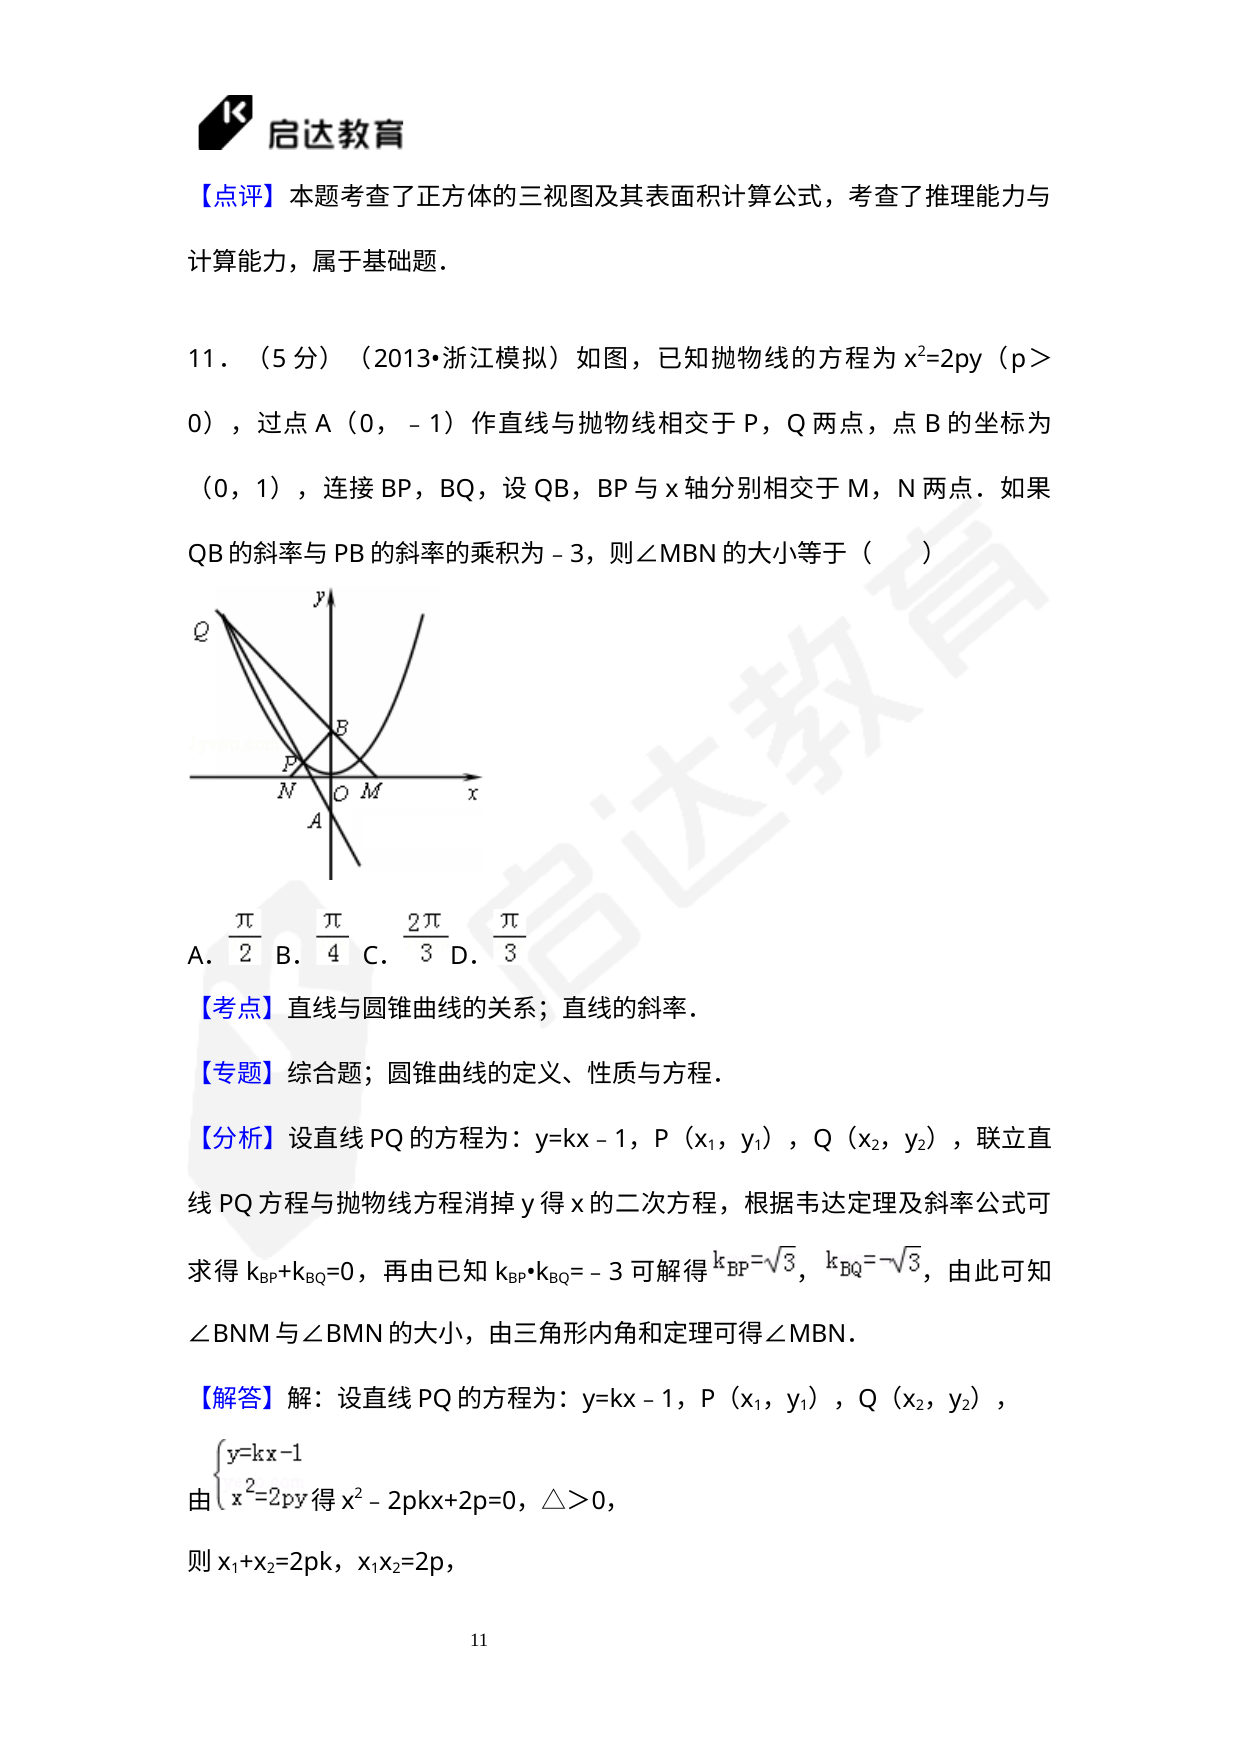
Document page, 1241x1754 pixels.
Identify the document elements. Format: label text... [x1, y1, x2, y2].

text 【点评】本题考查了正方体的三视图及其表面积计算公式，考查了推理能力与计算能力，属于基础题． [187, 162, 1053, 292]
picture [822, 1246, 921, 1281]
text 【分析】设直线PQ的方程为：y=kx﹣1，P（x1，y1），Q（x2，y2），联立直线PQ方程与抛物线方程消掉y得x的二次方程，根据韦达定理及斜率公式可求得kBP+kBQ=0，再由已知kBP•kBQ=﹣3可解得，，由此可知∠BNM与∠BMN的大小，由三角形内角和定理可得∠MBN． [187, 1104, 1053, 1364]
picture [198, 95, 404, 150]
text 则x1+x2=2pk，x1x2=2p， [187, 1527, 1053, 1592]
text 11．（5分）（2013•浙江模拟）如图，已知抛物线的方程为x2=2py（p＞0），过点A（0，﹣1）作直线与抛物线相交于P，Q两点，点B的坐标为（0，1），连接BP，BQ，设QB，BP与x轴分别相交于M，N两点．如果QB的斜率与PB的斜率的乘积为﹣3，则∠MBN的大小等于（ ） [187, 324, 1053, 584]
text 【考点】直线与圆锥曲线的关系；直线的斜率．菁优网版权所有 [187, 974, 1053, 1039]
picture [403, 909, 449, 965]
picture [493, 909, 527, 965]
picture [316, 909, 349, 965]
picture [228, 909, 262, 965]
picture [709, 1246, 796, 1281]
text 【专题】综合题；圆锥曲线的定义、性质与方程． [187, 1039, 1053, 1104]
text A． B． C． D． [187, 909, 1053, 974]
text 【解答】解：设直线PQ的方程为：y=kx﹣1，P（x1，y1），Q（x2，y2）， [187, 1364, 1053, 1429]
picture [212, 1439, 311, 1510]
text 由得x2﹣2pkx+2p=0，△＞0， [187, 1429, 1053, 1527]
picture [187, 584, 483, 880]
